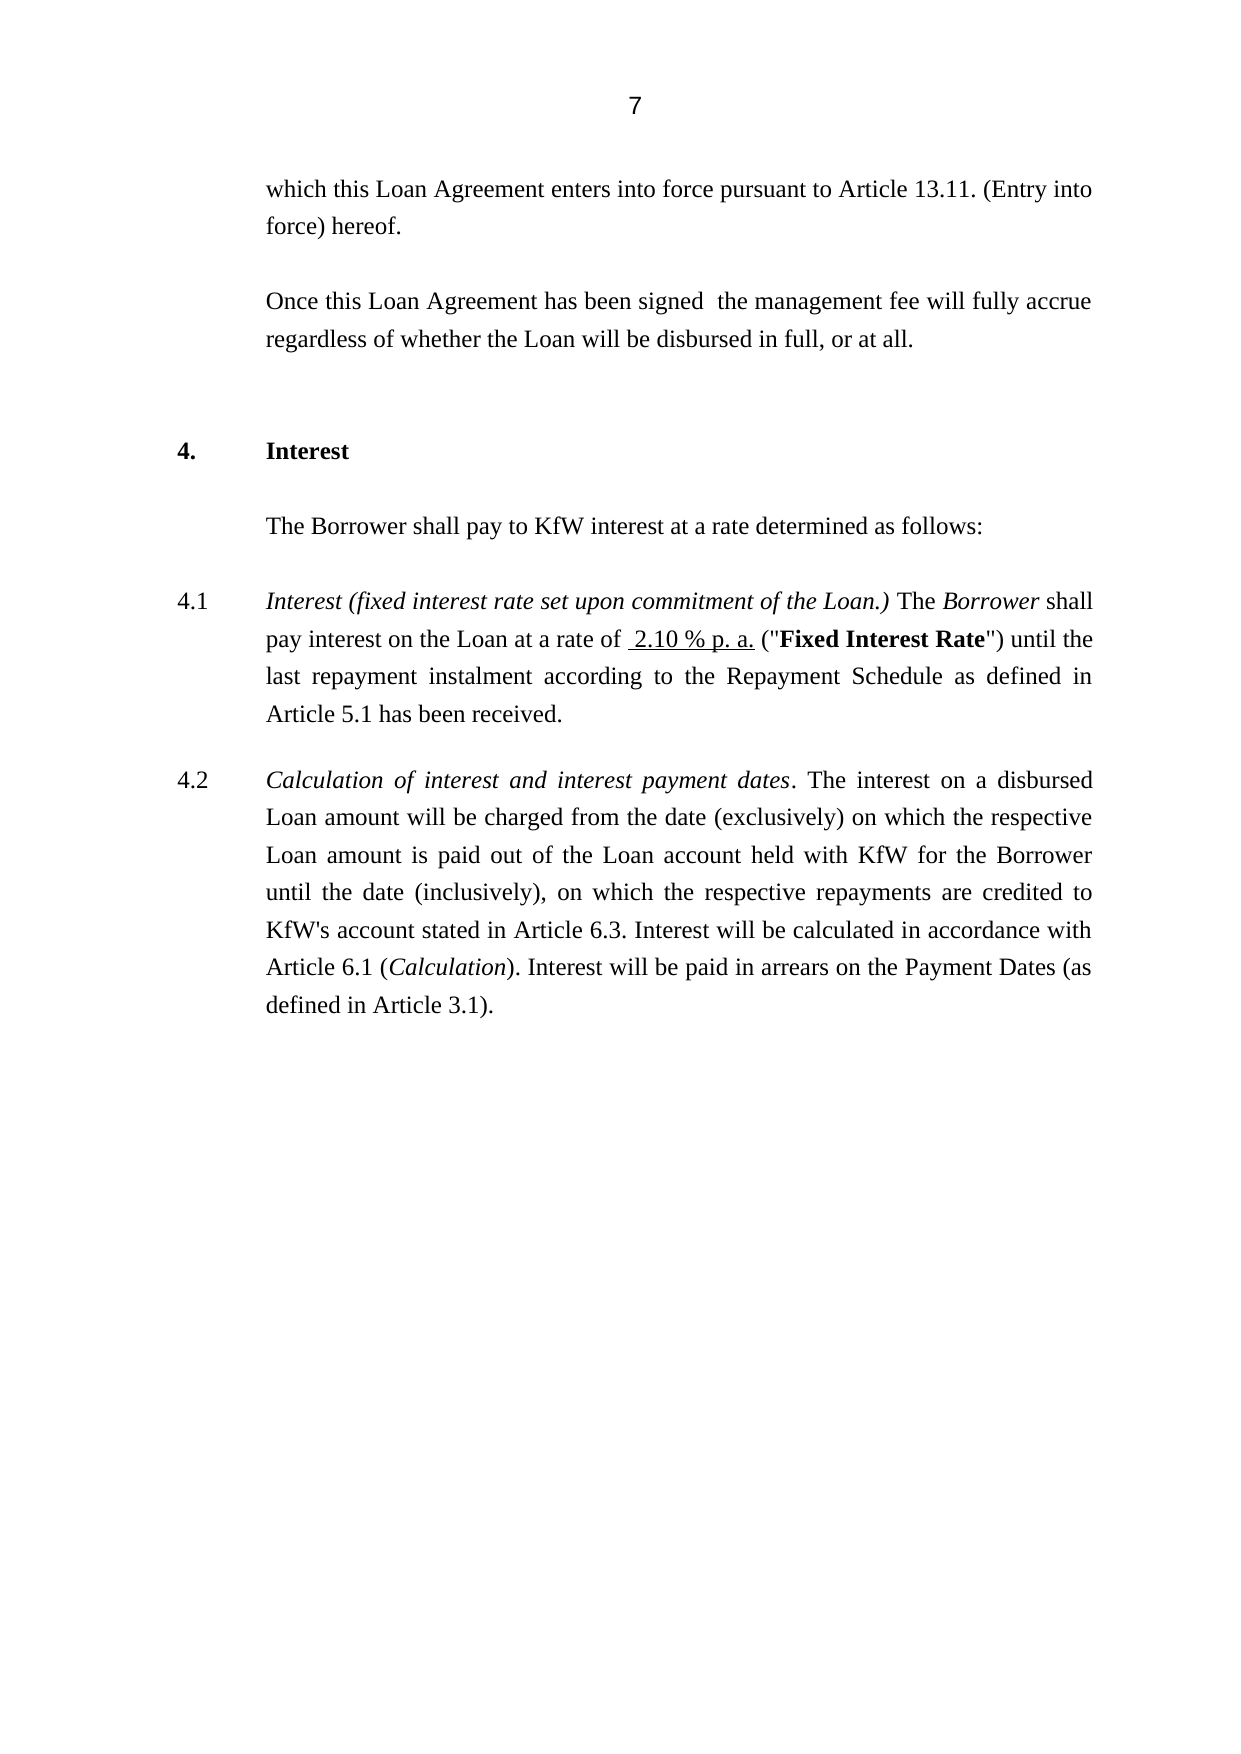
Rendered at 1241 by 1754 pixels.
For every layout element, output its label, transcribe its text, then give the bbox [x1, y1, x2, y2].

text The Borrower shall pay to KfW interest at a rate determined as follows: [177, 502, 1093, 540]
text Once this Loan Agreement has been signed the management fee will fully accrue regardless of whether the Loan will be disbursed in full, or at all. [266, 277, 1093, 352]
text 4.2 Calculation of interest and interest payment dates. The interest on a disbursed Loan amount will be charged from the date (exclusively) on which the respective Loan amount is paid out of the Loan account held with KfW for the Borrower until the date (inclusively), on which the respective repayments are credited to KfW's account stated in Article 6.3. Interest will be calculated in accordance with Article 6.1 (Calculation). Interest will be paid in arrears on the Payment Dates (as defined in Article 3.1). [177, 756, 1093, 1019]
text 4. Interest [177, 427, 1093, 465]
text which this Loan Agreement enters into force pursuant to Article 13.11. (Entry into force) hereof. [266, 165, 1093, 240]
text 4.1 Interest (fixed interest rate set upon commitment of the Loan.) The Borrower shall pay interest on the Loan at a rate of 2.10 % p. a. ("Fixed Interest Rate") until the last repayment instalment according to the Repayment Schedule as defined in Article 5.1 has been received. [177, 577, 1093, 727]
